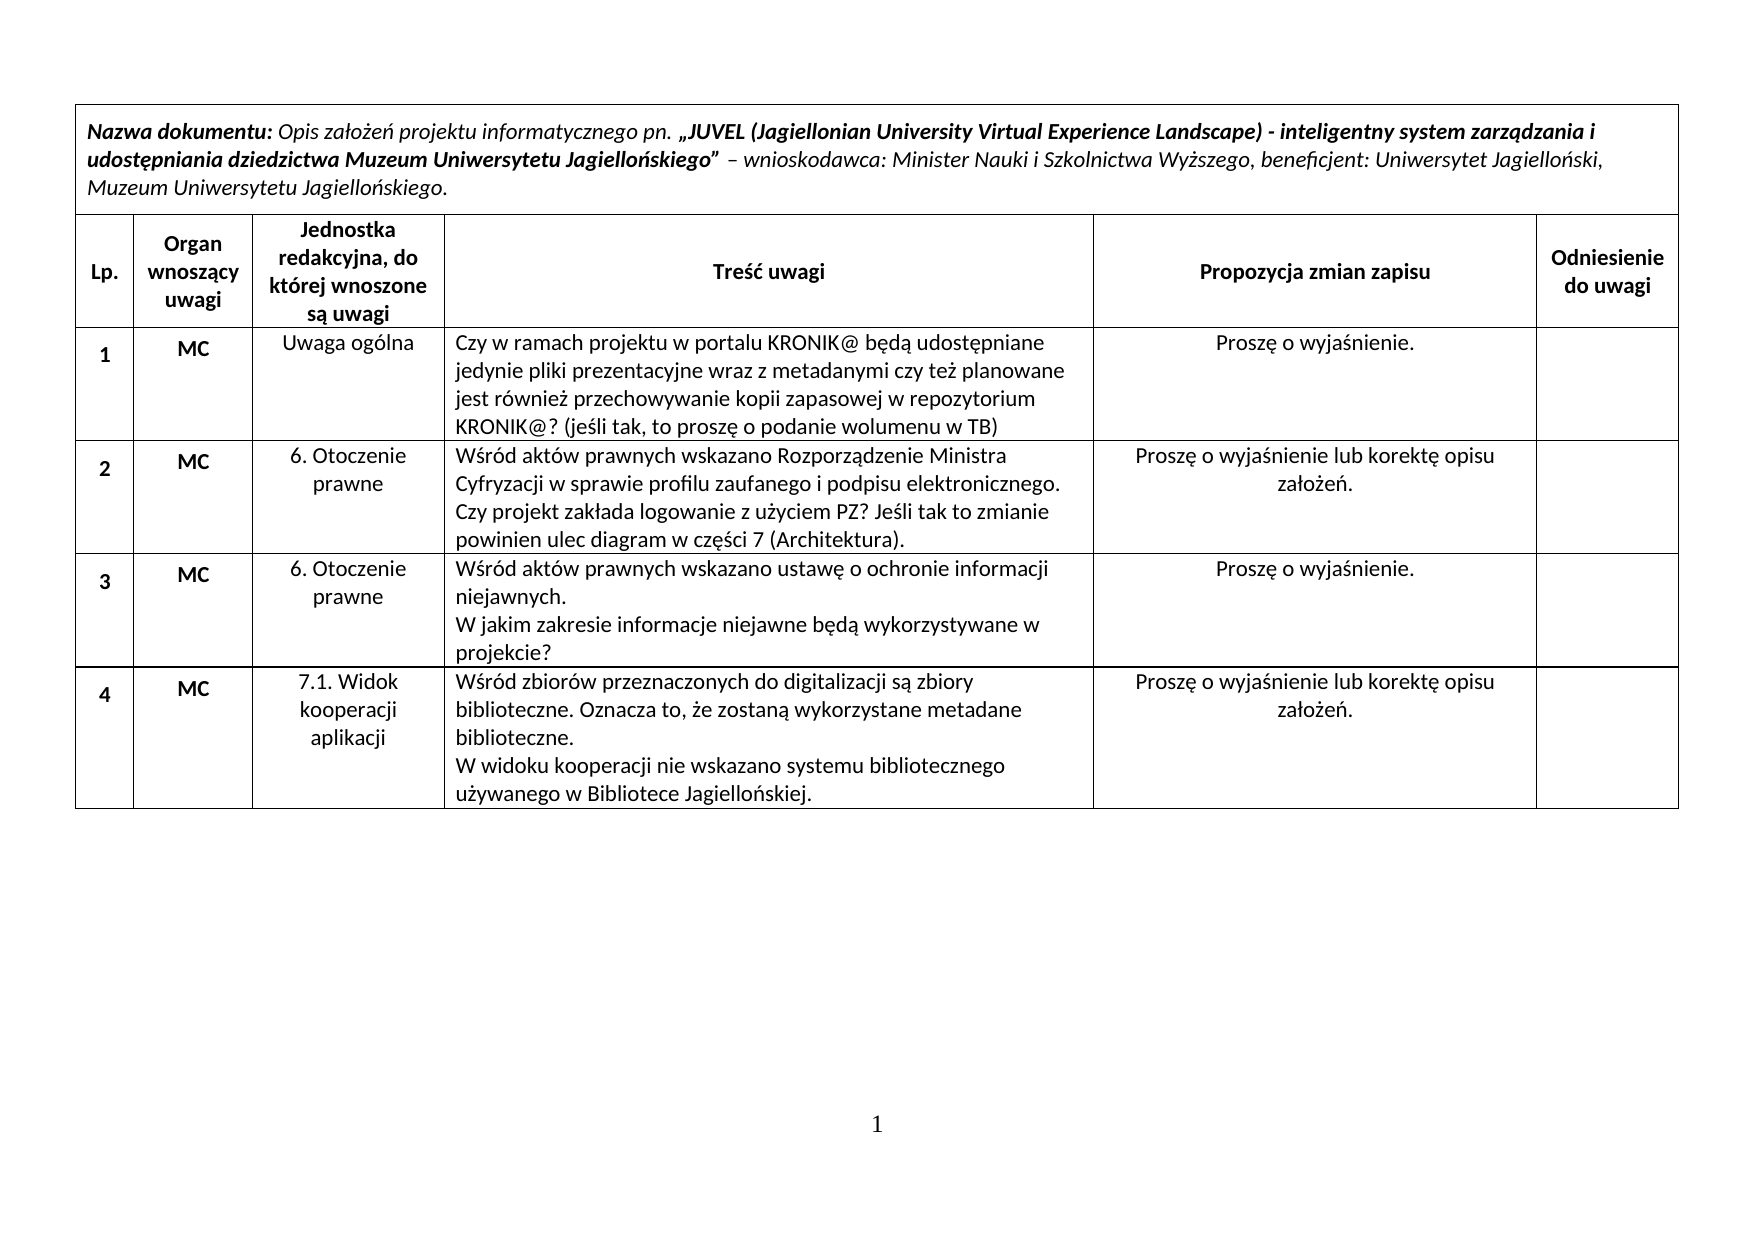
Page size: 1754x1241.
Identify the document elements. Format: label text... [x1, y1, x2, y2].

table_cell Treść uwagi [445, 215, 1093, 327]
table_cell [1537, 328, 1678, 440]
table_cell Jednostka redakcyjna, do której wnoszone są uwagi [253, 215, 444, 327]
table_cell Proszę o wyjaśnienie lub korektę opisu założeń. [1094, 668, 1536, 807]
table_cell Lp. [76, 215, 133, 327]
table_cell MC [134, 668, 252, 807]
table_cell Proszę o wyjaśnienie. [1094, 328, 1536, 440]
table_cell 6. Otoczenie prawne [253, 441, 444, 553]
table_cell [1537, 668, 1678, 807]
table_cell 6. Otoczenie prawne [253, 554, 444, 666]
table_cell Wśród aktów prawnych wskazano ustawę o ochronie informacji niejawnych. W jakim zakresie informacje niejawne będą wykorzystywane w projekcie? [445, 554, 1093, 666]
table_cell Organ wnoszący uwagi [134, 215, 252, 327]
table_cell 2 [76, 441, 133, 553]
table_cell Odniesienie do uwagi [1537, 215, 1678, 327]
table_cell Czy w ramach projektu w portalu KRONIK@ będą udostępniane jedynie pliki prezentacyjne wraz z metadanymi czy też planowane jest również przechowywanie kopii zapasowej w repozytorium KRONIK@? (jeśli tak, to proszę o podanie wolumenu w TB) [445, 328, 1093, 440]
table_header Nazwa dokumentu: Opis założeń projektu informatycznego pn. „JUVEL (Jagiellonian University Virtual Experience Landscape) - inteligentny system zarządzania i udostępniania dziedzictwa Muzeum Uniwersytetu Jagiellońskiego” – wnioskodawca: Minister Nauki i Szkolnictwa Wyższego, beneficjent: Uniwersytet Jagielloński, Muzeum Uniwersytetu Jagiellońskiego. [76, 105, 1678, 214]
table_cell 1 [76, 328, 133, 440]
table_cell MC [134, 441, 252, 553]
table_cell [1537, 554, 1678, 666]
table_cell Wśród zbiorów przeznaczonych do digitalizacji są zbiory biblioteczne. Oznacza to, że zostaną wykorzystane metadane biblioteczne. W widoku kooperacji nie wskazano systemu bibliotecznego używanego w Bibliotece Jagiellońskiej. [445, 668, 1093, 807]
table_cell Wśród aktów prawnych wskazano Rozporządzenie Ministra Cyfryzacji w sprawie profilu zaufanego i podpisu elektronicznego. Czy projekt zakłada logowanie z użyciem PZ? Jeśli tak to zmianie powinien ulec diagram w części 7 (Architektura). [445, 441, 1093, 553]
table_cell 7.1. Widok kooperacji aplikacji [253, 668, 444, 807]
table_cell 4 [76, 668, 133, 807]
table_cell Proszę o wyjaśnienie lub korektę opisu założeń. [1094, 441, 1536, 553]
table_cell Uwaga ogólna [253, 328, 444, 440]
table_cell MC [134, 554, 252, 666]
table_cell [1537, 441, 1678, 553]
table_cell Propozycja zmian zapisu [1094, 215, 1536, 327]
table_cell Proszę o wyjaśnienie. [1094, 554, 1536, 666]
table_cell MC [134, 328, 252, 440]
table_cell 3 [76, 554, 133, 666]
